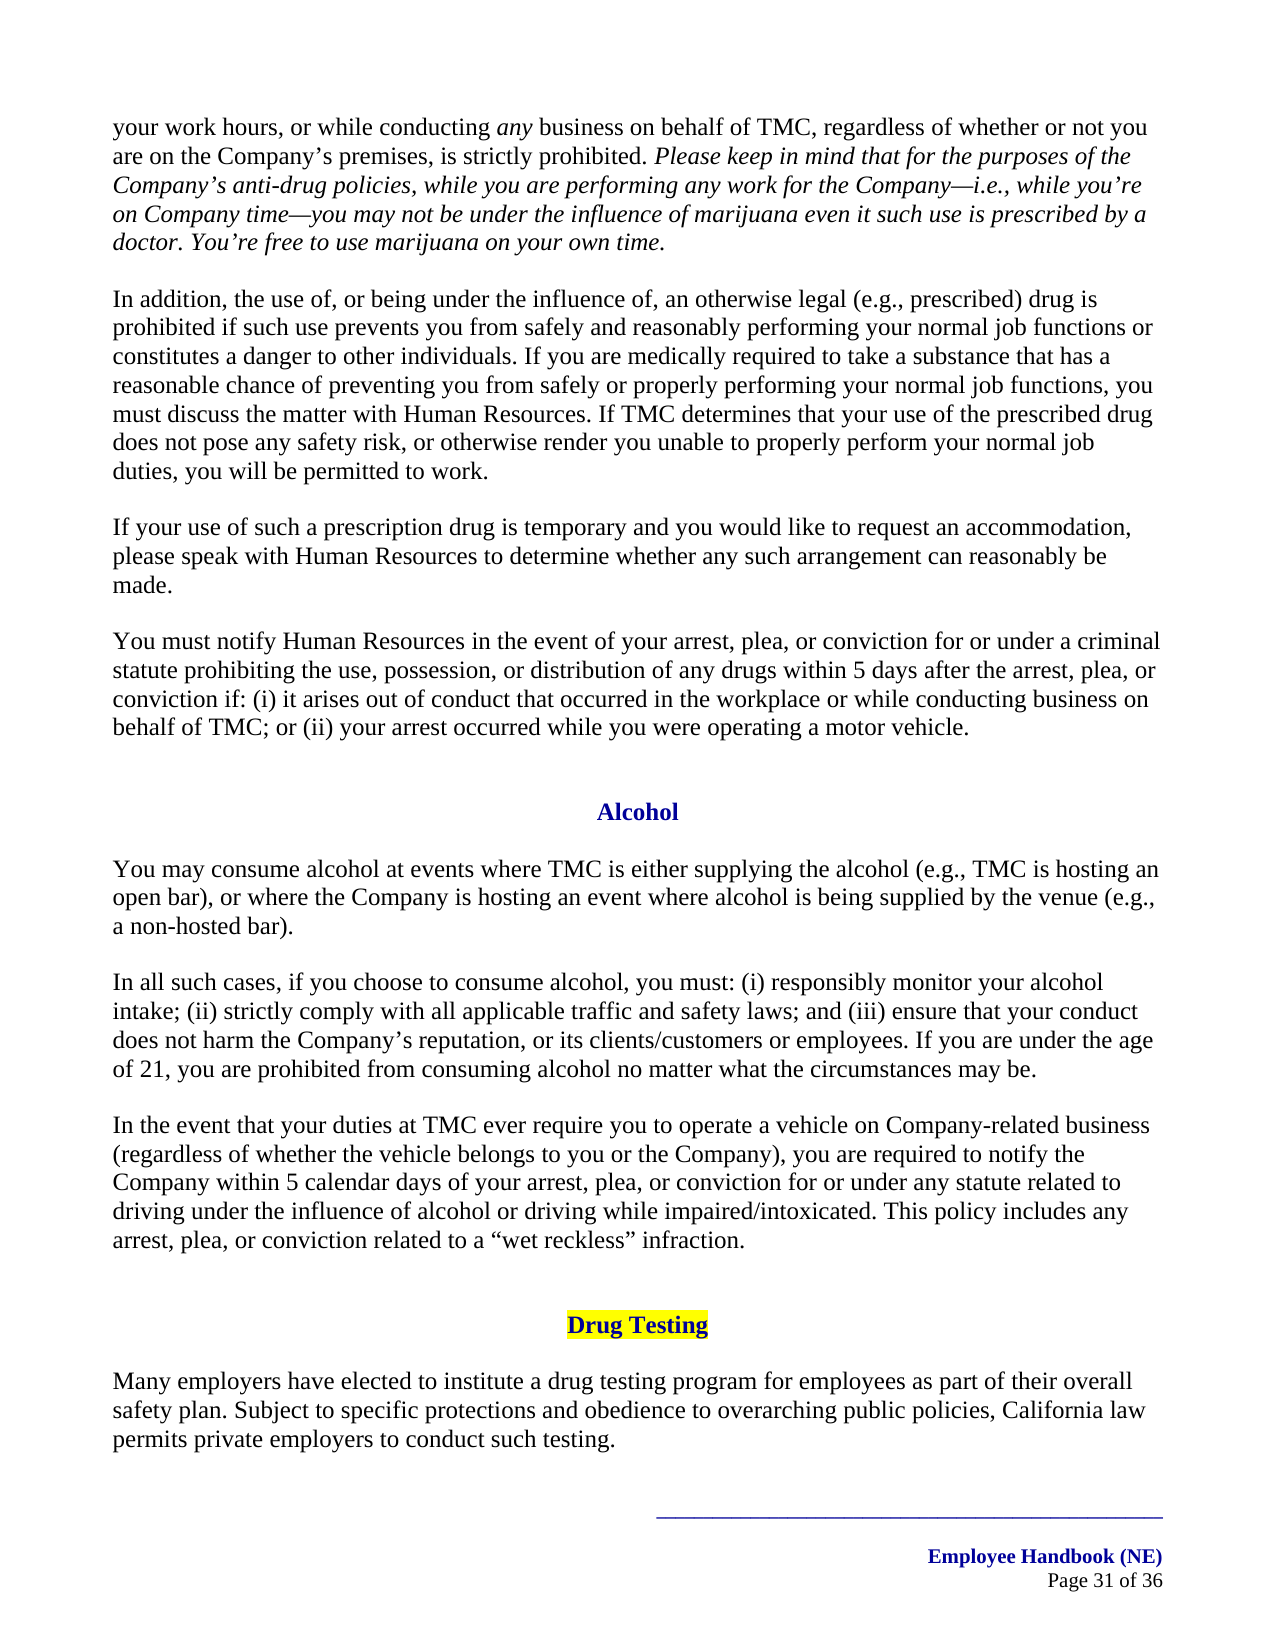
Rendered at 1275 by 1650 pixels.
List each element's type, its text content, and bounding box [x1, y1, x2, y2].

subtitle Drug Testing [112, 1281, 1162, 1339]
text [112, 112, 1162, 256]
text If your use of such a prescription drug is temporary and you would like to request an accommodation, please speak with Human Resources to determine whether any such arrangement can reasonably be made. [112, 512, 1162, 599]
text Many employers have elected to institute a drug testing program for employees as part of their overall safety plan. Subject to specific protections and obedience to overarching public policies, California law permits private employers to conduct such testing. [112, 1366, 1162, 1452]
text You must notify Human Resources in the event of your arrest, plea, or conviction for or under a criminal statute prohibiting the use, possession, or distribution of any drugs within 5 days after the arrest, plea, or conviction if: (i) it arises out of conduct that occurred in the workplace or while conducting business on behalf of TMC; or (ii) your arrest occurred while you were operating a motor vehicle. [112, 626, 1162, 741]
text In the event that your duties at TMC ever require you to operate a vehicle on Company-related business (regardless of whether the vehicle belongs to you or the Company), you are required to notify the Company within 5 calendar days of your arrest, plea, or conviction for or under any statute related to driving under the influence of alcohol or driving while impaired/intoxicated. This policy includes any arrest, plea, or conviction related to a “wet reckless” infraction. [112, 1110, 1162, 1254]
text You may consume alcohol at events where TMC is either supplying the alcohol (e.g., TMC is hosting an open bar), or where the Company is hosting an event where alcohol is being supplied by the venue (e.g., a non-hosted bar). [112, 854, 1162, 940]
text In all such cases, if you choose to consume alcohol, you must: (i) responsibly monitor your alcohol intake; (ii) strictly comply with all applicable traffic and safety laws; and (iii) ensure that your conduct does not harm the Company’s reputation, or its clients/customers or employees. If you are under the age of 21, you are prohibited from consuming alcohol no matter what the circumstances may be. [112, 967, 1162, 1082]
text In addition, the use of, or being under the influence of, an otherwise legal (e.g., prescribed) drug is prohibited if such use prevents you from safely and reasonably performing your normal job functions or constitutes a danger to other individuals. If you are medically required to take a substance that has a reasonable chance of preventing you from safely or properly performing your normal job functions, you must discuss the matter with Human Resources. If TMC determines that your use of the prescribed drug does not pose any safety risk, or otherwise render you unable to properly perform your normal job duties, you will be permitted to work. [112, 284, 1162, 485]
subtitle Alcohol [112, 769, 1162, 826]
